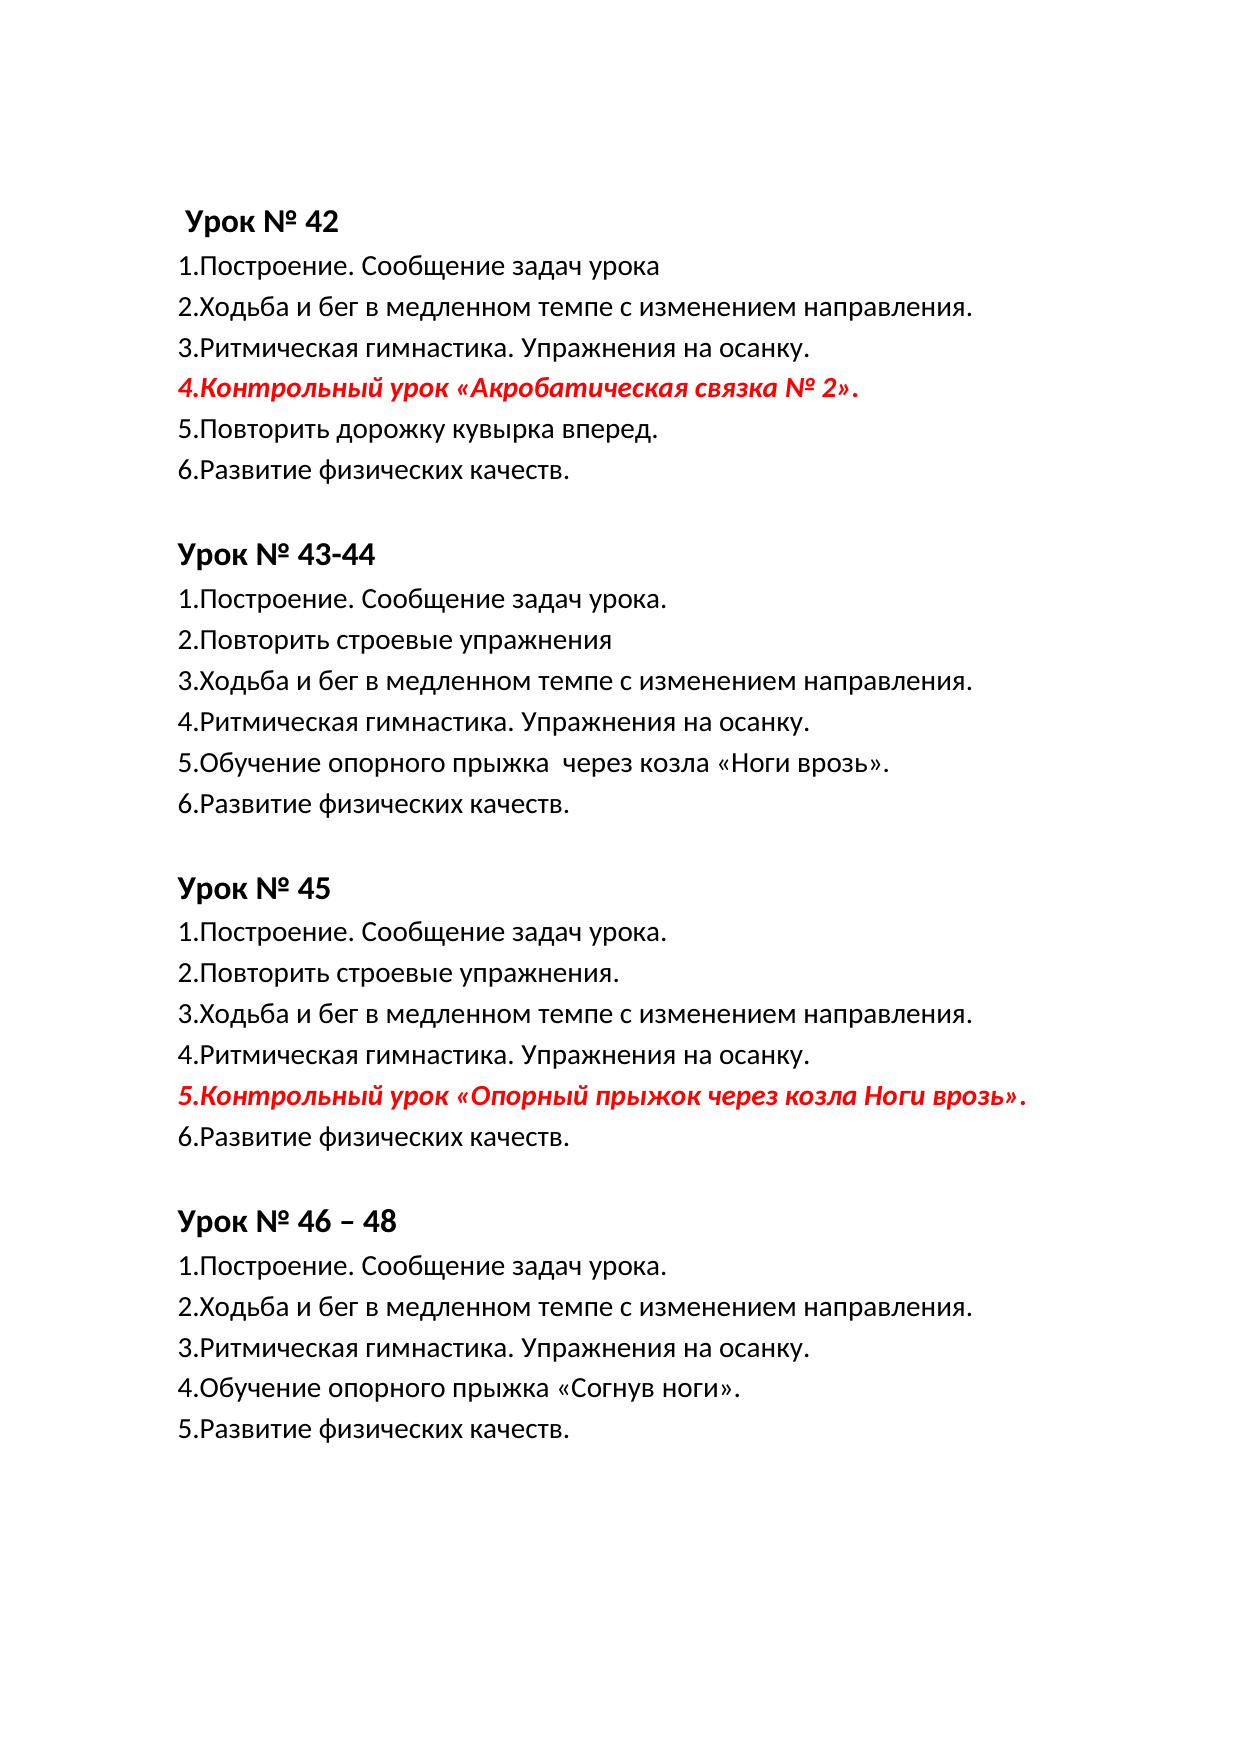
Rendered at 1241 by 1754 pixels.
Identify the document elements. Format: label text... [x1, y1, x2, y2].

text Урок № 42 [177, 200, 1152, 241]
text 4.Ритмическая гимнастика. Упражнения на осанку. [177, 703, 1152, 738]
text 4.Контрольный урок «Акробатическая связка № 2». [177, 369, 1152, 405]
text 2.Ходьба и бег в медленном темпе с изменением направления. [177, 1288, 1152, 1323]
text 2.Повторить строевые упражнения [177, 621, 1152, 657]
text 2.Ходьба и бег в медленном темпе с изменением направления. [177, 288, 1152, 323]
text 6.Развитие физических качеств. [177, 1118, 1152, 1154]
text 1.Построение. Сообщение задач урока. [177, 1247, 1152, 1282]
text 1.Построение. Сообщение задач урока. [177, 913, 1152, 949]
text 5.Повторить дорожку кувырка вперед. [177, 411, 1152, 446]
text Урок № 45 [177, 867, 1152, 907]
text 1.Построение. Сообщение задач урока [177, 247, 1152, 282]
text 1.Построение. Сообщение задач урока. [177, 580, 1152, 616]
text 6.Развитие физических качеств. [177, 451, 1152, 487]
text 4.Ритмическая гимнастика. Упражнения на осанку. [177, 1036, 1152, 1072]
text Урок № 43-44 [177, 533, 1152, 574]
text 5.Обучение опорного прыжка через козла «Ноги врозь». [177, 744, 1152, 779]
text 3.Ходьба и бег в медленном темпе с изменением направления. [177, 995, 1152, 1031]
text 4.Обучение опорного прыжка «Согнув ноги». [177, 1369, 1152, 1405]
text 5.Контрольный урок «Опорный прыжок через козла Ноги врозь». [177, 1077, 1152, 1113]
text 5.Развитие физических качеств. [177, 1411, 1152, 1446]
text 3.Ритмическая гимнастика. Упражнения на осанку. [177, 329, 1152, 364]
text Урок № 46 – 48 [177, 1200, 1152, 1241]
text 3.Ритмическая гимнастика. Упражнения на осанку. [177, 1329, 1152, 1364]
text 2.Повторить строевые упражнения. [177, 954, 1152, 990]
text 6.Развитие физических качеств. [177, 785, 1152, 820]
text 3.Ходьба и бег в медленном темпе с изменением направления. [177, 662, 1152, 698]
